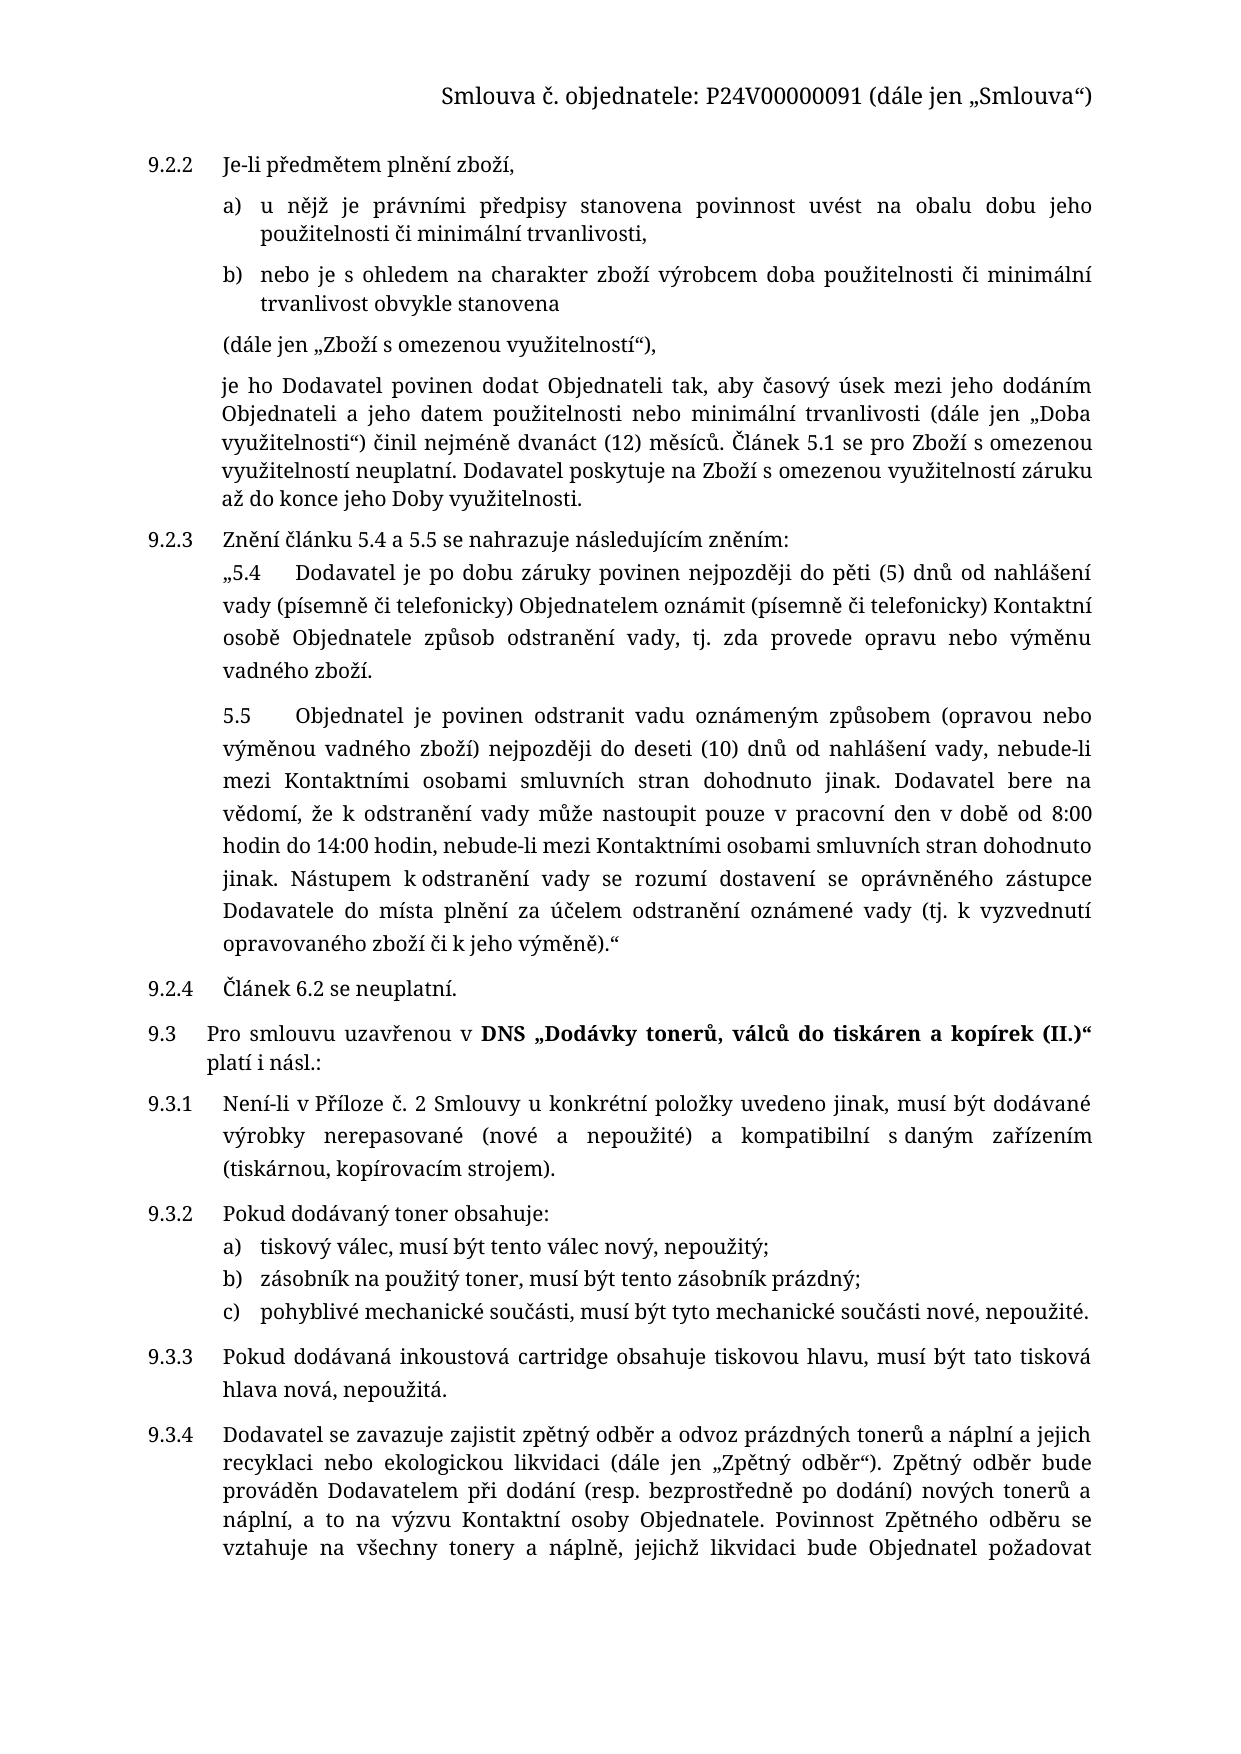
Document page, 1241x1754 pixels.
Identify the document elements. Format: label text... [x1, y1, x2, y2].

list Pokud dodávaná inkoustová cartridge obsahuje tiskovou hlavu, musí být tato tisková hlava nová, nepoužitá. [148, 1342, 1093, 1403]
list 5.5 Objednatel je povinen odstranit vadu oznámeným způsobem (opravou nebo výměnou vadného zboží) nejpozději do deseti (10) dnů od nahlášení vady, nebude-li mezi Kontaktními osobami smluvních stran dohodnuto jinak. Dodavatel bere na vědomí, že k odstranění vady může nastoupit pouze v pracovní den v době od 8:00 hodin do 14:00 hodin, nebude-li mezi Kontaktními osobami smluvních stran dohodnuto jinak. Nástupem k odstranění vady se rozumí dostavení se oprávněného zástupce Dodavatele do místa plnění za účelem odstranění oznámené vady (tj. k vyzvednutí opravovaného zboží či k jeho výměně).“ [223, 701, 1093, 958]
list „5.4 Dodavatel je po dobu záruky povinen nejpozději do pěti (5) dnů od nahlášení vady (písemně či telefonicky) Objednatelem oznámit (písemně či telefonicky) Kontaktní osobě Objednatele způsob odstranění vady, tj. zda provede opravu nebo výměnu vadného zboží. [223, 558, 1093, 684]
list u nějž je právními předpisy stanovena povinnost uvést na obalu dobu jeho použitelnosti či minimální trvanlivosti, [223, 191, 1093, 248]
list Znění článku 5.4 a 5.5 se nahrazuje následujícím zněním: [148, 526, 1093, 554]
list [148, 1420, 1093, 1562]
list Není-li v Příloze č. 2 Smlouvy u konkrétní položky uvedeno jinak, musí být dodávané výrobky nerepasované (nové a nepoužité) a kompatibilní s daným zařízením (tiskárnou, kopírovacím strojem). [148, 1089, 1093, 1182]
list Pro smlouvu uzavřenou v DNS „Dodávky tonerů, válců do tiskáren a kopírek (II.)“ platí i násl.: [148, 1019, 1093, 1076]
text (dále jen „Zboží s omezenou využitelností“), [223, 330, 1093, 358]
list tiskový válec, musí být tento válec nový, nepoužitý; [223, 1232, 1093, 1260]
list Je-li předmětem plnění zboží, [148, 150, 1093, 179]
list Pokud dodávaný toner obsahuje: [148, 1199, 1093, 1228]
list pohyblivé mechanické součásti, musí být tyto mechanické součásti nové, nepoužité. [223, 1297, 1093, 1325]
list Článek 6.2 se neuplatní. [148, 974, 1093, 1003]
text je ho Dodavatel povinen dodat Objednateli tak, aby časový úsek mezi jeho dodáním Objednateli a jeho datem použitelnosti nebo minimální trvanlivosti (dále jen „Doba využitelnosti“) činil nejméně dvanáct (12) měsíců. Článek 5.1 se pro Zboží s omezenou využitelností neuplatní. Dodavatel poskytuje na Zboží s omezenou využitelností záruku až do konce jeho Doby využitelnosti. [221, 371, 1093, 513]
list nebo je s ohledem na charakter zboží výrobcem doba použitelnosti či minimální trvanlivost obvykle stanovena [223, 261, 1093, 317]
list zásobník na použitý toner, musí být tento zásobník prázdný; [223, 1264, 1093, 1293]
